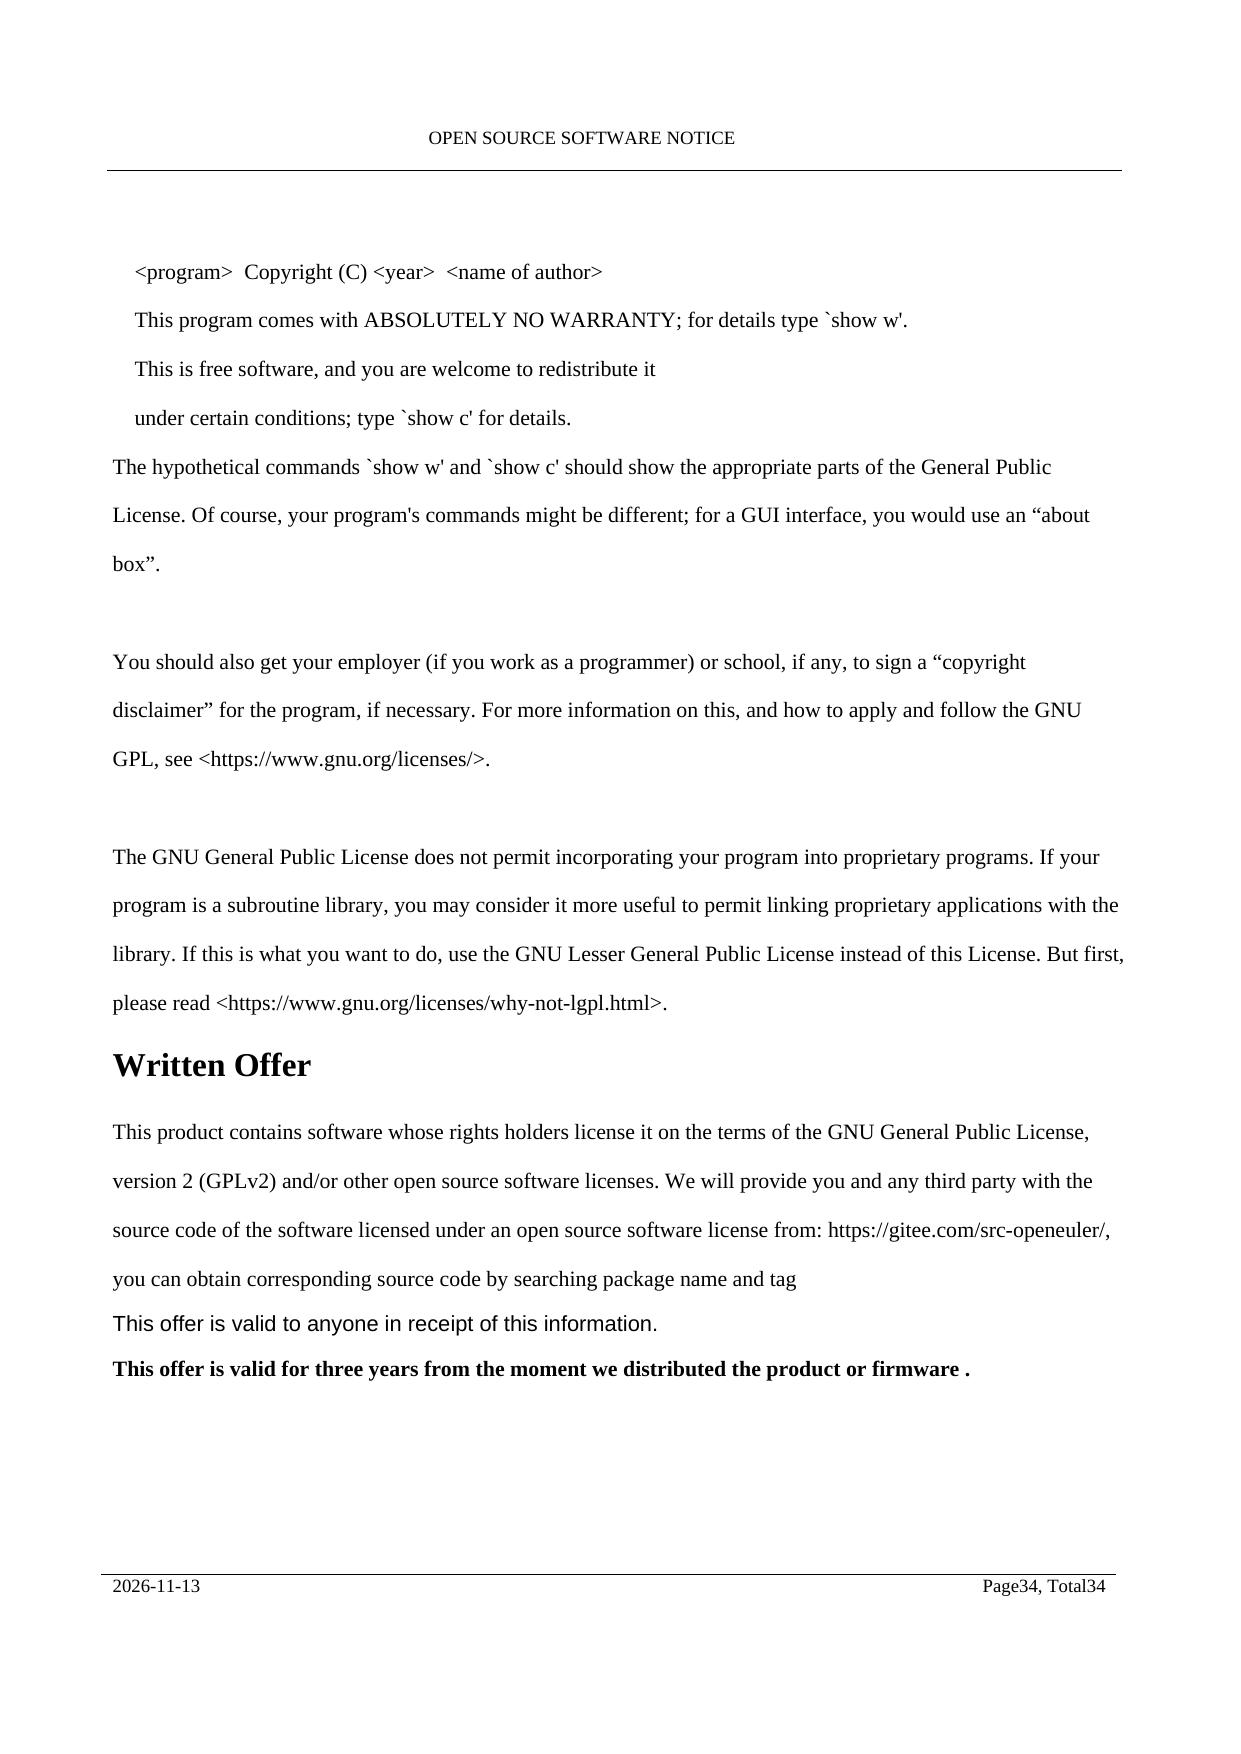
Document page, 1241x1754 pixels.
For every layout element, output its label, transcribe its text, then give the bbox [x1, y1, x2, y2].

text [112, 206, 1128, 1019]
text This offer is valid for three years from the moment we distributed the product or firmware . [112, 1352, 1128, 1384]
text This offer is valid to anyone in receipt of this information. [112, 1307, 1128, 1339]
text This product contains software whose rights holders license it on the terms of the GNU General Public License, version 2 (GPLv2) and/or other open source software licenses. We will provide you and any third party with the source code of the software licensed under an open source software license from: https://gitee.com/src-openeuler/, you can obtain corresponding source code by searching package name and tag [112, 1116, 1128, 1294]
text Written Offer [112, 1031, 1128, 1096]
